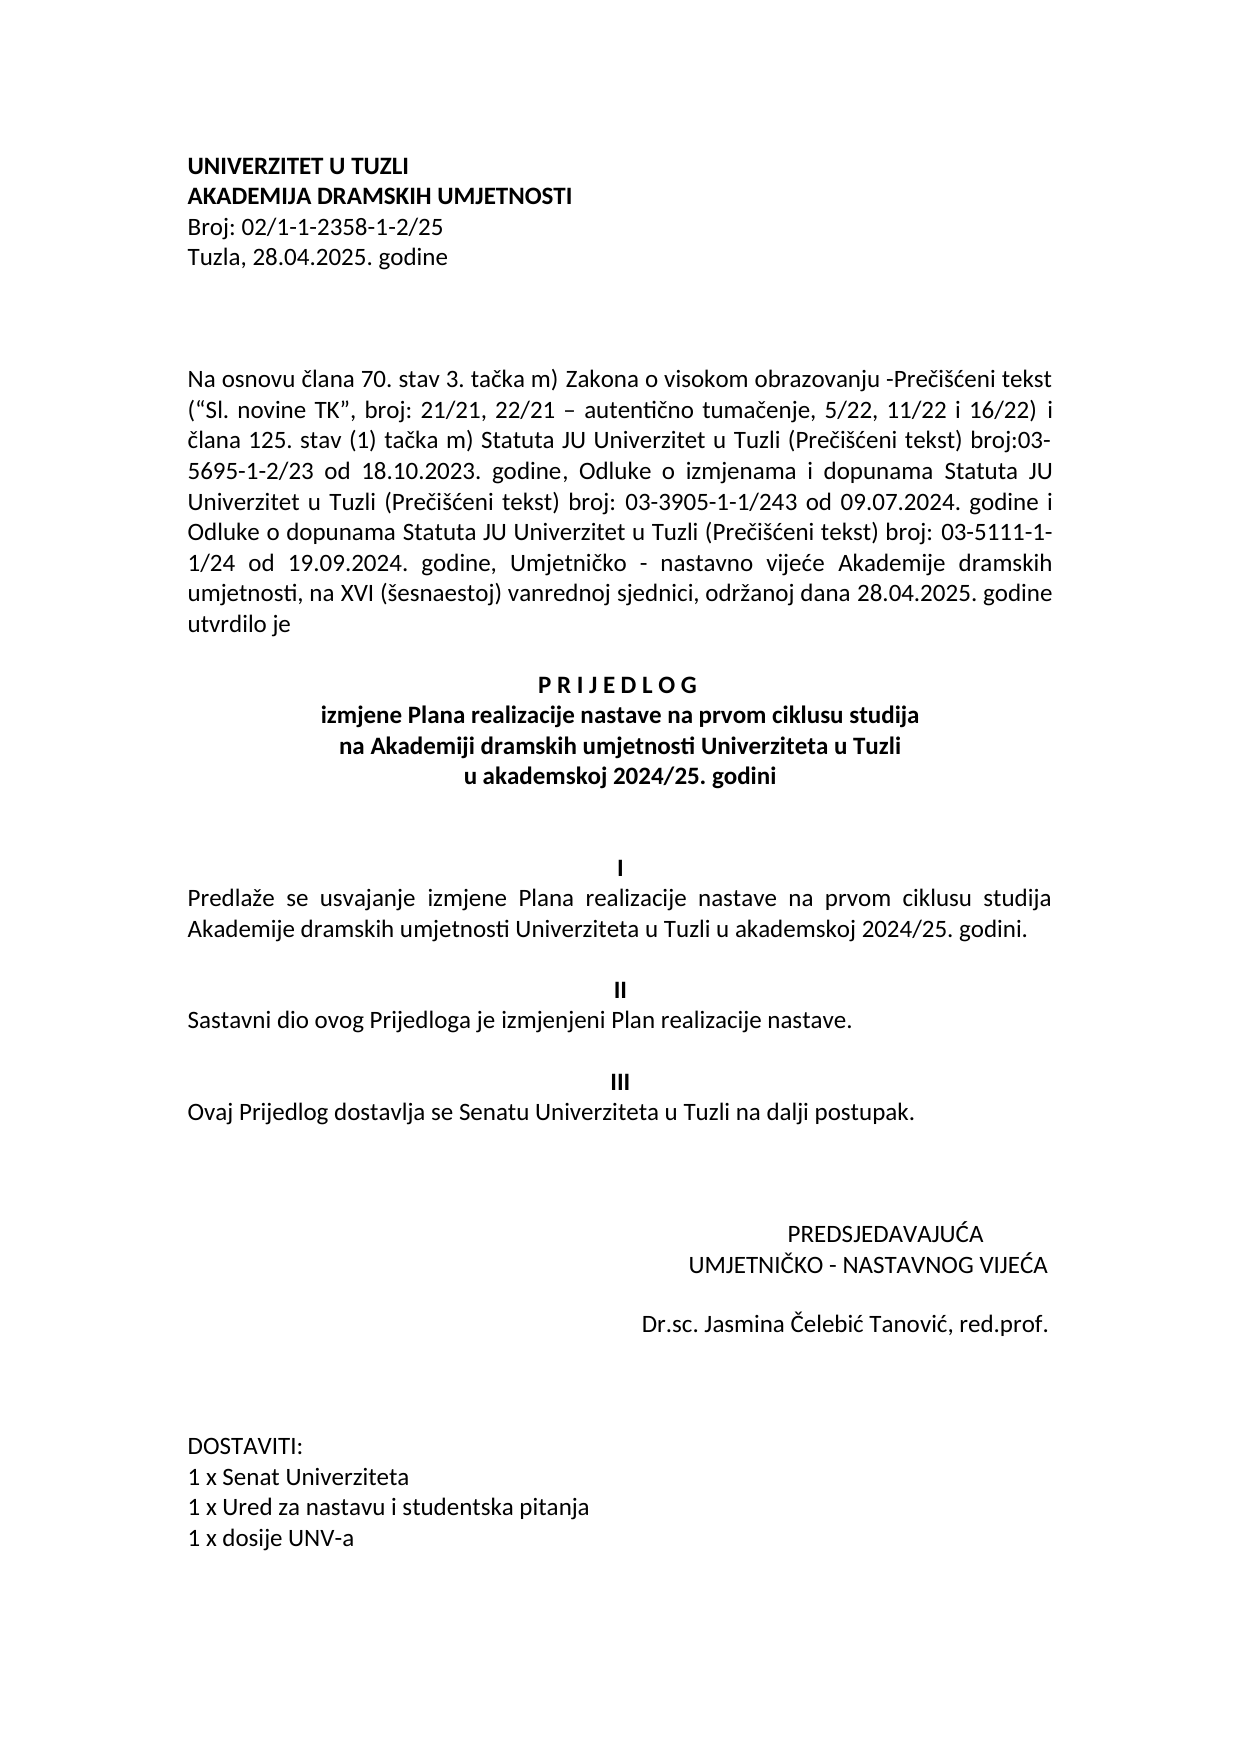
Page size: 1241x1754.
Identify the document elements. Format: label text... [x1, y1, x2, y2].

text na Akademiji dramskih umjetnosti Univerziteta u Tuzli [187, 730, 1053, 760]
text Dr.sc. Jasmina Čelebić Tanović, red.prof. [187, 1308, 1053, 1338]
text 1 x Senat Univerziteta [187, 1461, 1053, 1491]
text Broj: 02/1-1-2358-1-2/25 [187, 211, 1053, 242]
text II [187, 974, 1053, 1004]
text 1 x dosije UNV-a [187, 1522, 1053, 1552]
text Na osnovu člana 70. stav 3. tačka m) Zakona o visokom obrazovanju -Prečišćeni tekst (“Sl. novine TK”, broj: 21/21, 22/21 – autentično tumačenje, 5/22, 11/22 i 16/22) i člana 125. stav (1) tačka m) Statuta JU Univerzitet u Tuzli (Prečišćeni tekst) broj:03-5695-1-2/23 od 18.10.2023. godine, Odluke o izmjenama i dopunama Statuta JU Univerzitet u Tuzli (Prečišćeni tekst) broj: 03-3905-1-1/243 od 09.07.2024. godine i Odluke o dopunama Statuta JU Univerzitet u Tuzli (Prečišćeni tekst) broj: 03-5111-1-1/24 od 19.09.2024. godine, Umjetničko - nastavno vijeće Akademije dramskih umjetnosti, na XVI (šesnaestoj) vanrednoj sjednici, održanoj dana 28.04.2025. godine utvrdilo je [187, 364, 1053, 638]
text P R I J E D L O G izmjene Plana realizacije nastave na prvom ciklusu studija [187, 669, 1053, 730]
text III [187, 1066, 1053, 1096]
text Predlaže se usvajanje izmjene Plana realizacije nastave na prvom ciklusu studija Akademije dramskih umjetnosti Univerziteta u Tuzli u akademskoj 2024/25. godini. [187, 882, 1053, 943]
text 1 x Ured za nastavu i studentska pitanja [187, 1491, 1053, 1522]
text PREDSJEDAVAJUĆA [187, 1218, 1053, 1249]
text DOSTAVITI: [187, 1430, 1053, 1461]
text Tuzla, 28.04.2025. godine [187, 242, 1053, 272]
text UNIVERZITET U TUZLI [187, 150, 1053, 181]
text UMJETNIČKO - NASTAVNOG VIJEĆA [187, 1249, 1053, 1279]
text I [187, 852, 1053, 882]
text Sastavni dio ovog Prijedloga je izmjenjeni Plan realizacije nastave. [187, 1004, 1053, 1035]
text u akademskoj 2024/25. godini [187, 760, 1053, 791]
text AKADEMIJA DRAMSKIH UMJETNOSTI [187, 181, 1053, 211]
text Ovaj Prijedlog dostavlja se Senatu Univerziteta u Tuzli na dalji postupak. [187, 1096, 1053, 1127]
